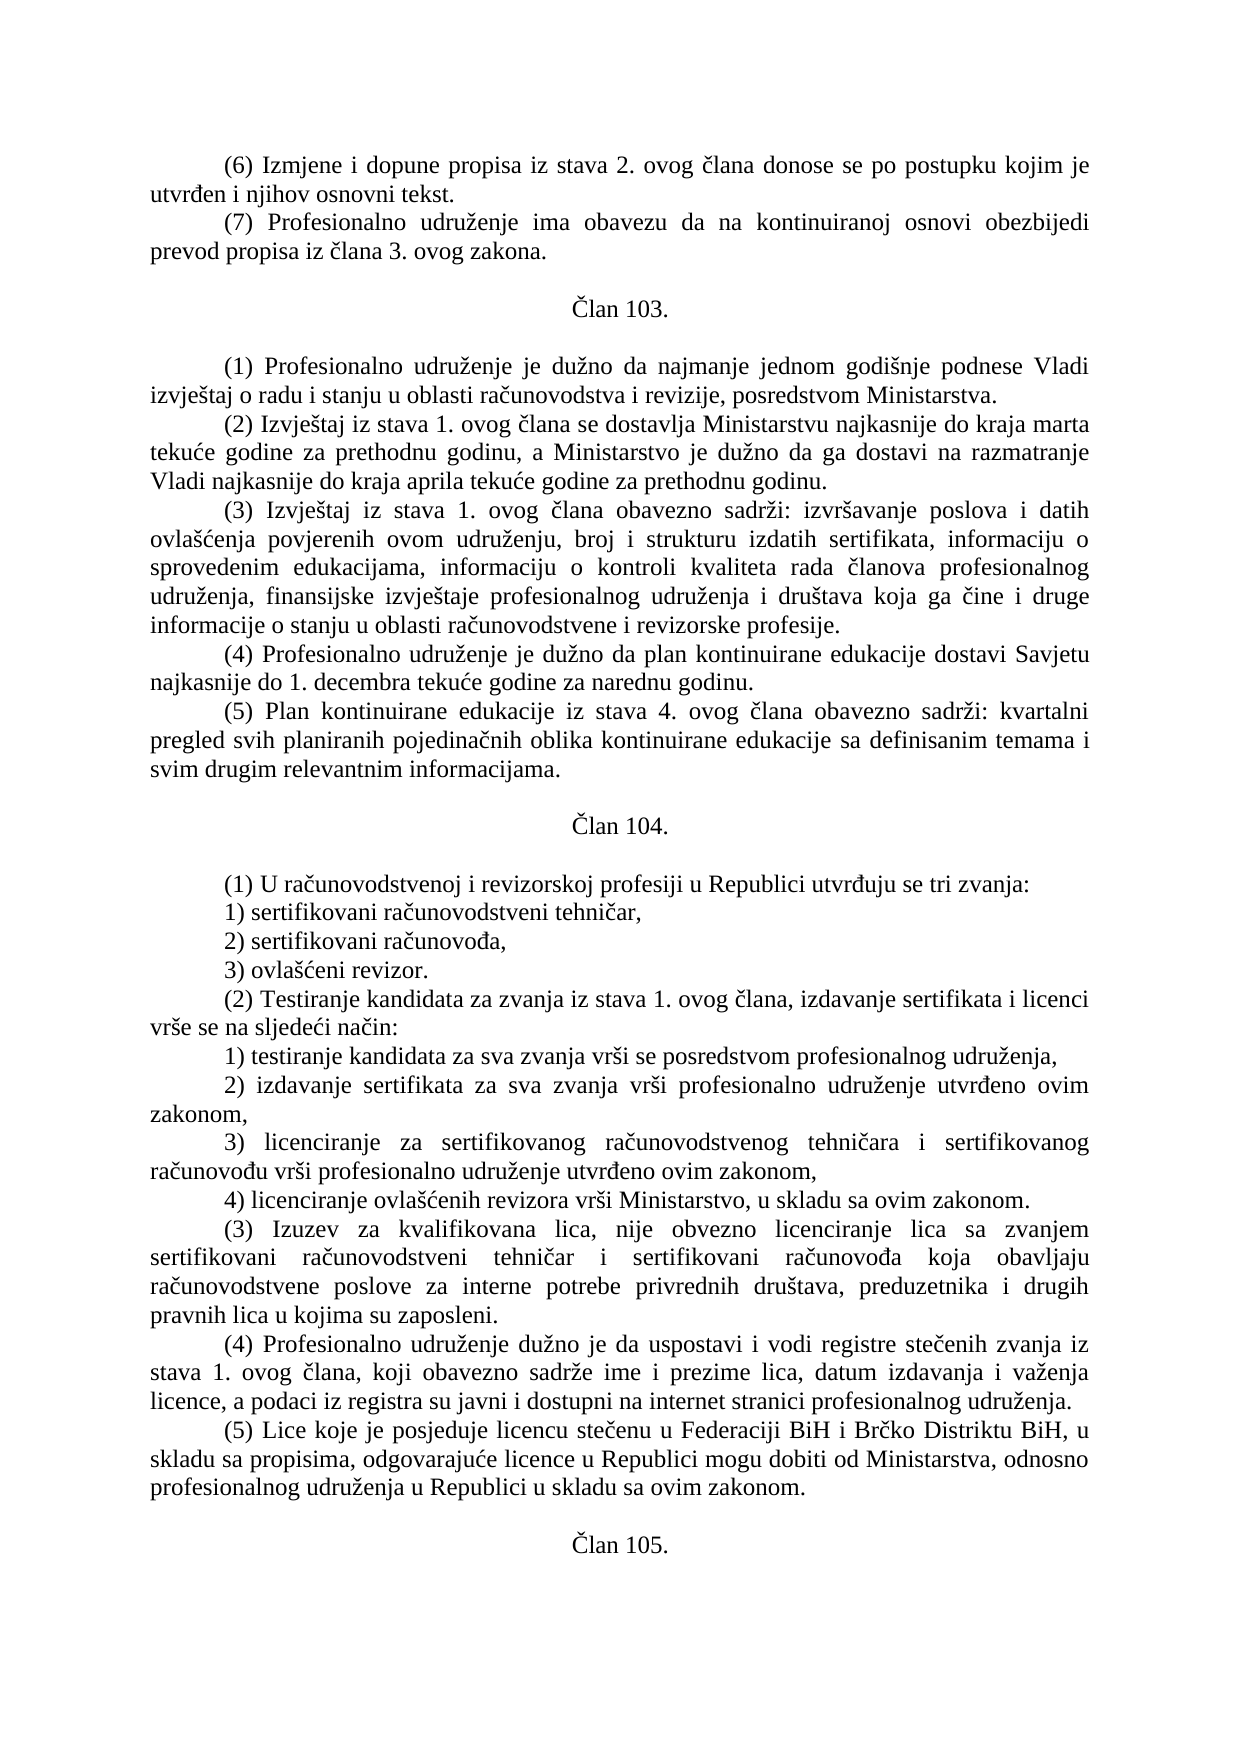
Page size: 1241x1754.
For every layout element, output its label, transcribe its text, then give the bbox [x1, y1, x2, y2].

text 1) sertifikovani računovodstveni tehničar, [150, 897, 1090, 926]
text Član 103. [150, 294, 1090, 322]
list Profesionalno udruženje je dužno da plan kontinuirane edukacije dostavi Savjetu najkasnije do 1. decembra tekuće godine za narednu godinu. [150, 639, 1090, 696]
list Profesionalno udruženje je dužno da najmanje jednom godišnje podnese Vladi izvještaj o radu i stanju u oblasti računovodstva i revizije, posredstvom Ministarstva. [150, 351, 1090, 409]
list U računovodstvenoj i revizorskoj profesiji u Republici utvrđuju se tri zvanja: [150, 869, 1090, 897]
text Član 104. [150, 811, 1090, 840]
text 3) ovlašćeni revizor. [150, 955, 1090, 984]
list Profesionalno udruženje ima obavezu da na kontinuiranoj osnovi obezbijedi prevod propisa iz člana 3. ovog zakona. [150, 207, 1090, 265]
text 4) licenciranje ovlašćenih revizora vrši Ministarstvo, u skladu sa ovim zakonom. [150, 1185, 1090, 1214]
list Izmjene i dopune propisa iz stava 2. ovog člana donose se po postupku kojim je utvrđen i njihov osnovni tekst. [150, 150, 1090, 207]
list Izvještaj iz stava 1. ovog člana se dostavlja Ministarstvu najkasnije do kraja marta tekuće godine za prethodnu godinu, a Ministarstvo je dužno da ga dostavi na razmatranje Vladi najkasnije do kraja aprila tekuće godine za prethodnu godinu. [150, 409, 1090, 495]
list Plan kontinuirane edukacije iz stava 4. ovog člana obavezno sadrži: kvartalni pregled svih planiranih pojedinačnih oblika kontinuirane edukacije sa definisanim temama i svim drugim relevantnim informacijama. [150, 696, 1090, 782]
list Izuzev za kvalifikovana lica, nije obvezno licenciranje lica sa zvanjem sertifikovani računovodstveni tehničar i sertifikovani računovođa koja obavljaju računovodstvene poslove za interne potrebe privrednih društava, preduzetnika i drugih pravnih lica u kojima su zaposleni. [150, 1214, 1090, 1329]
text 2) izdavanje sertifikata za sva zvanja vrši profesionalno udruženje utvrđeno ovim zakonom, [150, 1070, 1090, 1127]
list Izvještaj iz stava 1. ovog člana obavezno sadrži: izvršavanje poslova i datih ovlašćenja povjerenih ovom udruženju, broj i strukturu izdatih sertifikata, informaciju o sprovedenim edukacijama, informaciju o kontroli kvaliteta rada članova profesionalnog udruženja, finansijske izvještaje profesionalnog udruženja i društava koja ga čine i druge informacije o stanju u oblasti računovodstvene i revizorske profesije. [150, 495, 1090, 639]
list Lice koje je posjeduje licencu stečenu u Federaciji BiH i Brčko Distriktu BiH, u skladu sa propisima, odgovarajuće licence u Republici mogu dobiti od Ministarstva, odnosno profesionalnog udruženja u Republici u skladu sa ovim zakonom. [150, 1415, 1090, 1501]
text 3) licenciranje za sertifikovanog računovodstvenog tehničara i sertifikovanog računovođu vrši profesionalno udruženje utvrđeno ovim zakonom, [150, 1127, 1090, 1185]
text 1) testiranje kandidata za sva zvanja vrši se posredstvom profesionalnog udruženja, [150, 1041, 1090, 1070]
text Član 105. [150, 1530, 1090, 1559]
text 2) sertifikovani računovođa, [150, 926, 1090, 955]
list Profesionalno udruženje dužno je da uspostavi i vodi registre stečenih zvanja iz stava 1. ovog člana, koji obavezno sadrže ime i prezime lica, datum izdavanja i važenja licence, a podaci iz registra su javni i dostupni na internet stranici profesionalnog udruženja. [150, 1329, 1090, 1415]
list Testiranje kandidata za zvanja iz stava 1. ovog člana, izdavanje sertifikata i licenci vrše se na sljedeći način: [150, 984, 1090, 1041]
